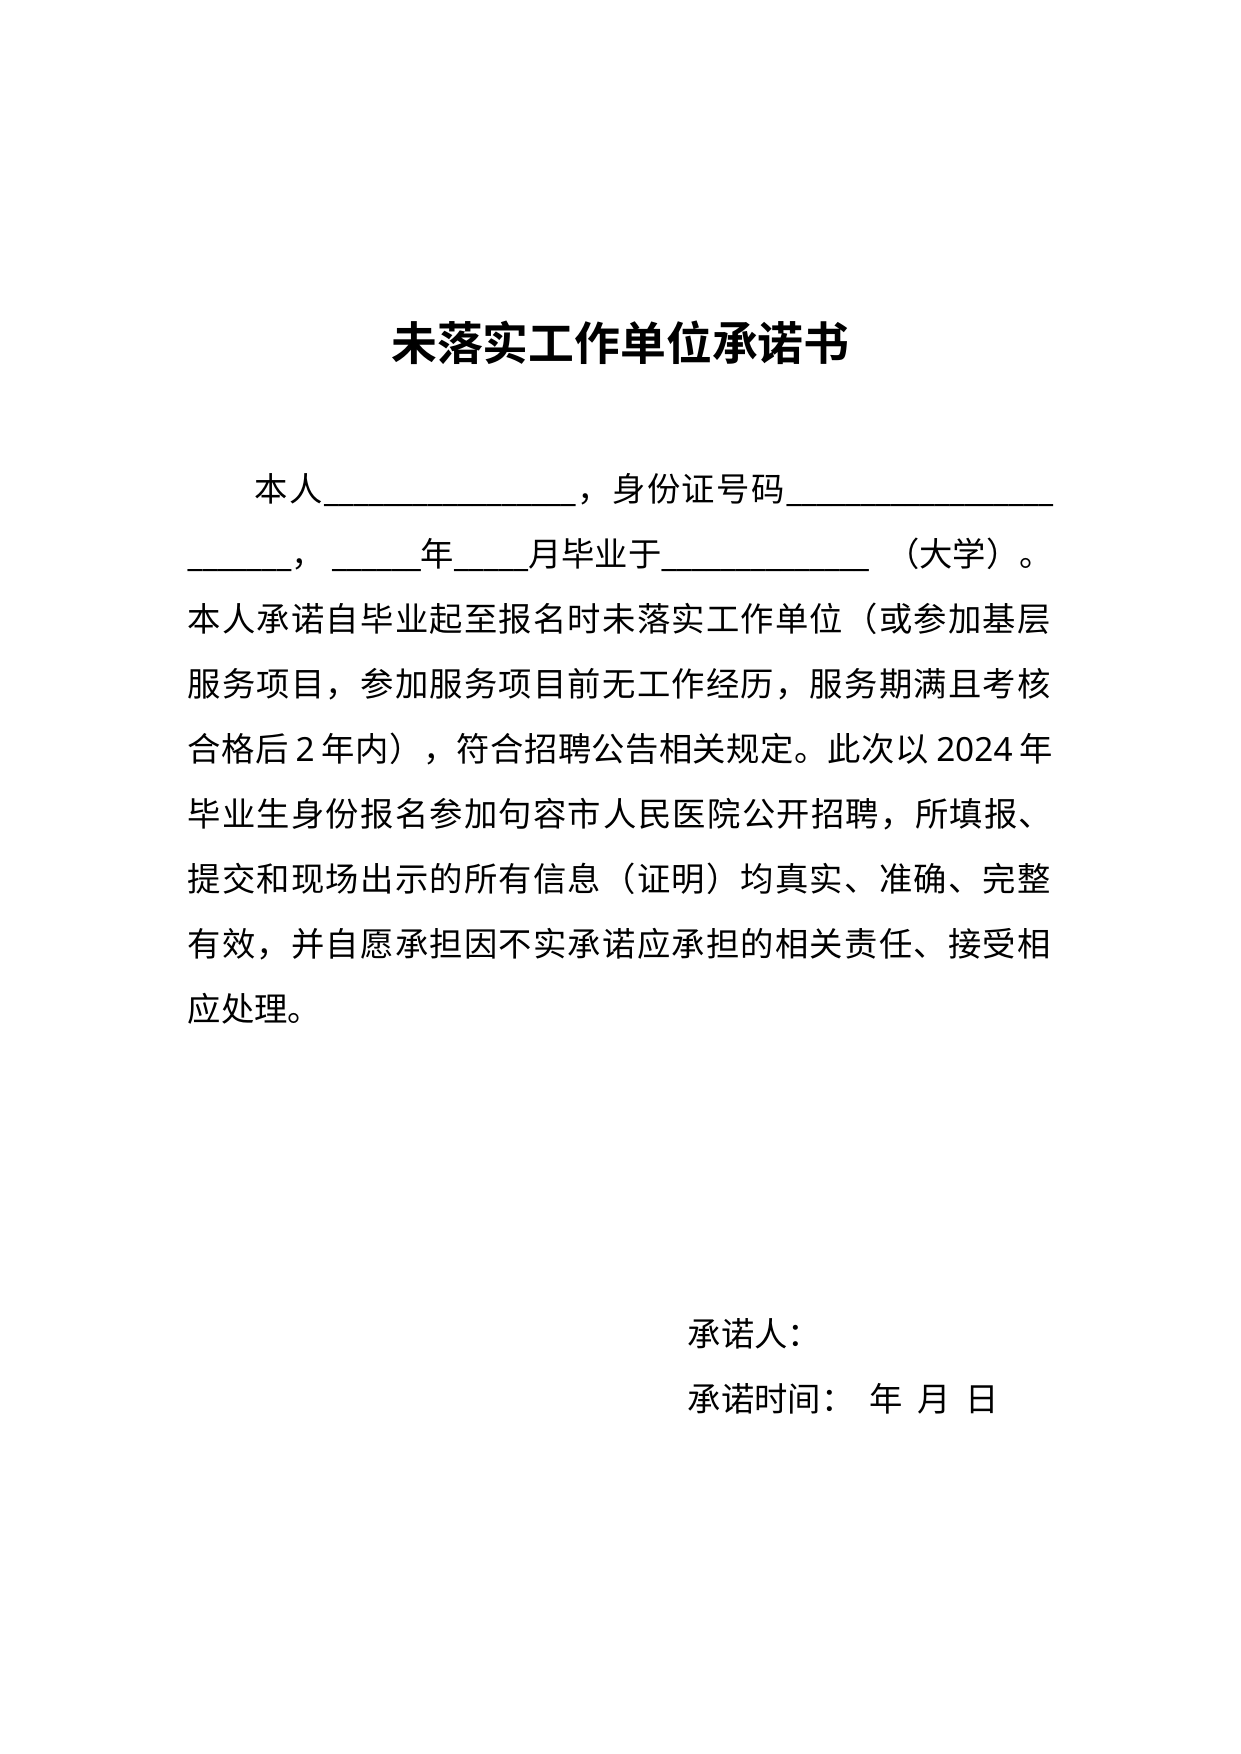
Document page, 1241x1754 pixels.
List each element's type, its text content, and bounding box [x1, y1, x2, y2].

text 未落实工作单位承诺书 [187, 292, 1053, 389]
text 承诺人： [187, 1299, 1053, 1364]
text 本人_________________，身份证号码_________________________， ______年_____月毕业于______________ （大学）。本人承诺自毕业起至报名时未落实工作单位（或参加基层服务项目，参加服务项目前无工作经历，服务期满且考核合格后2年内），符合招聘公告相关规定。此次以2024年毕业生身份报名参加句容市人民医院公开招聘，所填报、提交和现场出示的所有信息（证明）均真实、准确、完整、有效，并自愿承担因不实承诺应承担的相关责任、接受相应处理。 [187, 454, 1053, 1039]
text 承诺时间： 年 月 日 [187, 1364, 1053, 1429]
